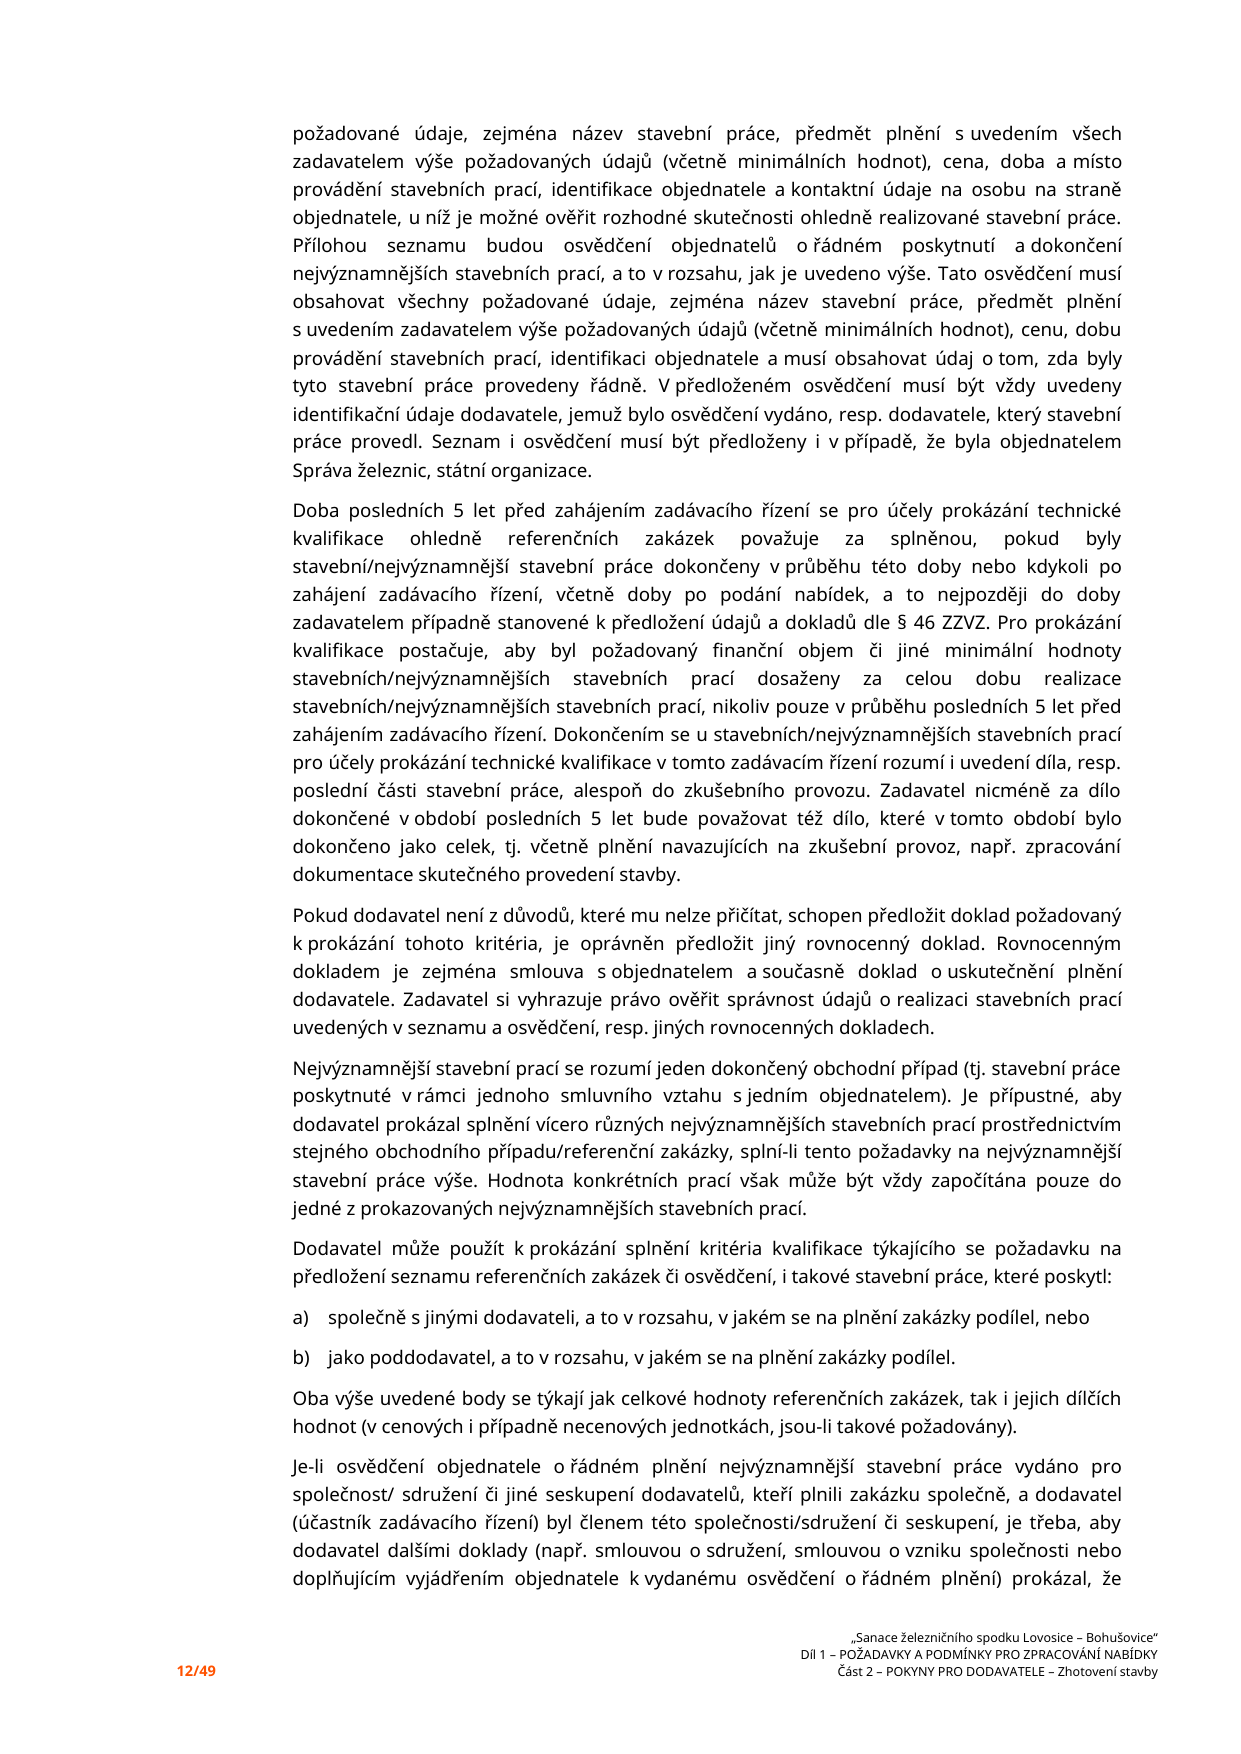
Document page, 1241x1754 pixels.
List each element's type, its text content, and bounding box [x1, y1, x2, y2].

text Oba výše uvedené body se týkají jak celkové hodnoty referenčních zakázek, tak i jejich dílčích hodnot (v cenových i případně necenových jednotkách, jsou-li takové požadovány). [292, 1385, 1122, 1438]
text Dodavatel může použít k prokázání splnění kritéria kvalifikace týkajícího se požadavku na předložení seznamu referenčních zakázek či osvědčení, i takové stavební práce, které poskytl: [292, 1235, 1122, 1289]
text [292, 1453, 1122, 1591]
list společně s jinými dodavateli, a to v rozsahu, v jakém se na plnění zakázky podílel, nebo [292, 1304, 1122, 1329]
text jako poddodavatel, a to v rozsahu, v jakém se na plnění zakázky podílel. [292, 1344, 1122, 1370]
text Pokud dodavatel není z důvodů, které mu nelze přičítat, schopen předložit doklad požadovaný k prokázání tohoto kritéria, je oprávněn předložit jiný rovnocenný doklad. Rovnocenným dokladem je zejména smlouva s objednatelem a současně doklad o uskutečnění plnění dodavatele. Zadavatel si vyhrazuje právo ověřit správnost údajů o realizaci stavebních prací uvedených v seznamu a osvědčení, resp. jiných rovnocenných dokladech. [292, 902, 1122, 1040]
text Doba posledních 5 let před zahájením zadávacího řízení se pro účely prokázání technické kvalifikace ohledně referenčních zakázek považuje za splněnou, pokud byly stavební/nejvýznamnější stavební práce dokončeny v průběhu této doby nebo kdykoli po zahájení zadávacího řízení, včetně doby po podání nabídek, a to nejpozději do doby zadavatelem případně stanovené k předložení údajů a dokladů dle § 46 ZZVZ. Pro prokázání kvalifikace postačuje, aby byl požadovaný finanční objem či jiné minimální hodnoty stavebních/nejvýznamnějších stavebních prací dosaženy za celou dobu realizace stavebních/nejvýznamnějších stavebních prací, nikoliv pouze v průběhu posledních 5 let před zahájením zadávacího řízení. Dokončením se u stavebních/nejvýznamnějších stavebních prací pro účely prokázání technické kvalifikace v tomto zadávacím řízení rozumí i uvedení díla, resp. poslední části stavební práce, alespoň do zkušebního provozu. Zadavatel nicméně za dílo dokončené v období posledních 5 let bude považovat též dílo, které v tomto období bylo dokončeno jako celek, tj. včetně plnění navazujících na zkušební provoz, např. zpracování dokumentace skutečného provedení stavby. [292, 497, 1122, 887]
text Nejvýznamnější stavební prací se rozumí jeden dokončený obchodní případ (tj. stavební práce poskytnuté v rámci jednoho smluvního vztahu s jedním objednatelem). Je přípustné, aby dodavatel prokázal splnění vícero různých nejvýznamnějších stavebních prací prostřednictvím stejného obchodního případu/referenční zakázky, splní-li tento požadavky na nejvýznamnější stavební práce výše. Hodnota konkrétních prací však může být vždy započítána pouze do jedné z prokazovaných nejvýznamnějších stavebních prací. [292, 1055, 1122, 1220]
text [292, 121, 1122, 482]
